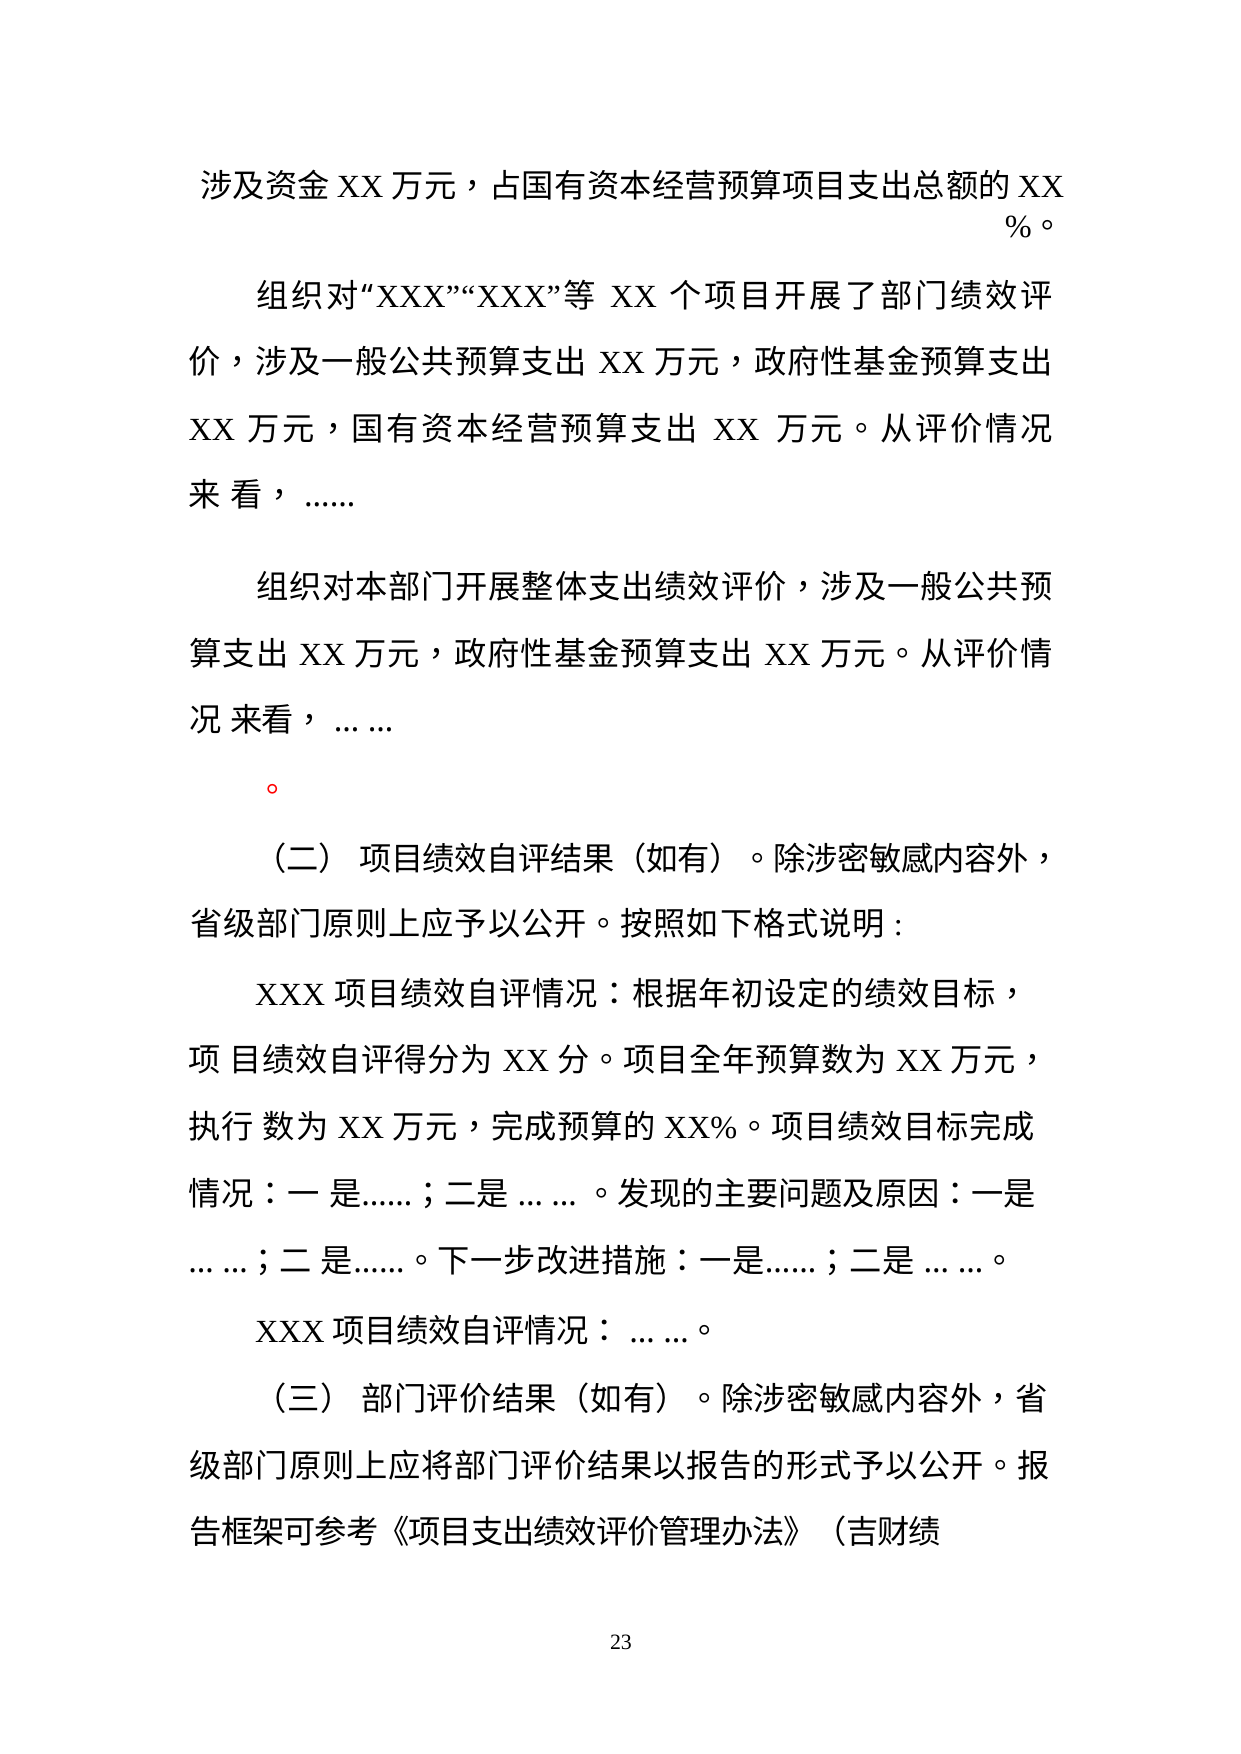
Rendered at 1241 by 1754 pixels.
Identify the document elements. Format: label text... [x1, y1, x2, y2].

text XXX 项目绩效自评情况：根据年初设定的绩效目标，项 目绩效自评得分为 XX 分。项目全年预算数为 XX 万元，执行 数为 XX 万元，完成预算的XX%。项目绩效目标完成情况：一 是……；二是 … … 。发现的主要问题及原因：一是 … …；二 是……。下一步改进措施：一是……；二是 … …。 [188, 971, 1053, 1282]
text 。 [256, 769, 1064, 809]
text XXX 项目绩效自评情况： … …。 [255, 1309, 1064, 1350]
text 组织对“XXX”“XXX”等 XX 个项目开展了部门绩效评 价，涉及一般公共预算支出 XX 万元，政府性基金预算支出 XX 万元，国有资本经营预算支出 XX 万元。从评价情况来 看， …… [188, 273, 1053, 516]
text （二） 项目绩效自评结果（如有）。除涉密敏感内容外， 省级部门原则上应予以公开。按照如下格式说明 : [190, 835, 1061, 944]
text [189, 1376, 1064, 1553]
text 组织对本部门开展整体支出绩效评价，涉及一般公共预 算支出 XX 万元，政府性基金预算支出 XX 万元。从评价情况 来看， … … [189, 564, 1053, 741]
text 涉及资金XX 万元，占国有资本经营预算项目支出总额的XX%。 [186, 166, 1064, 247]
